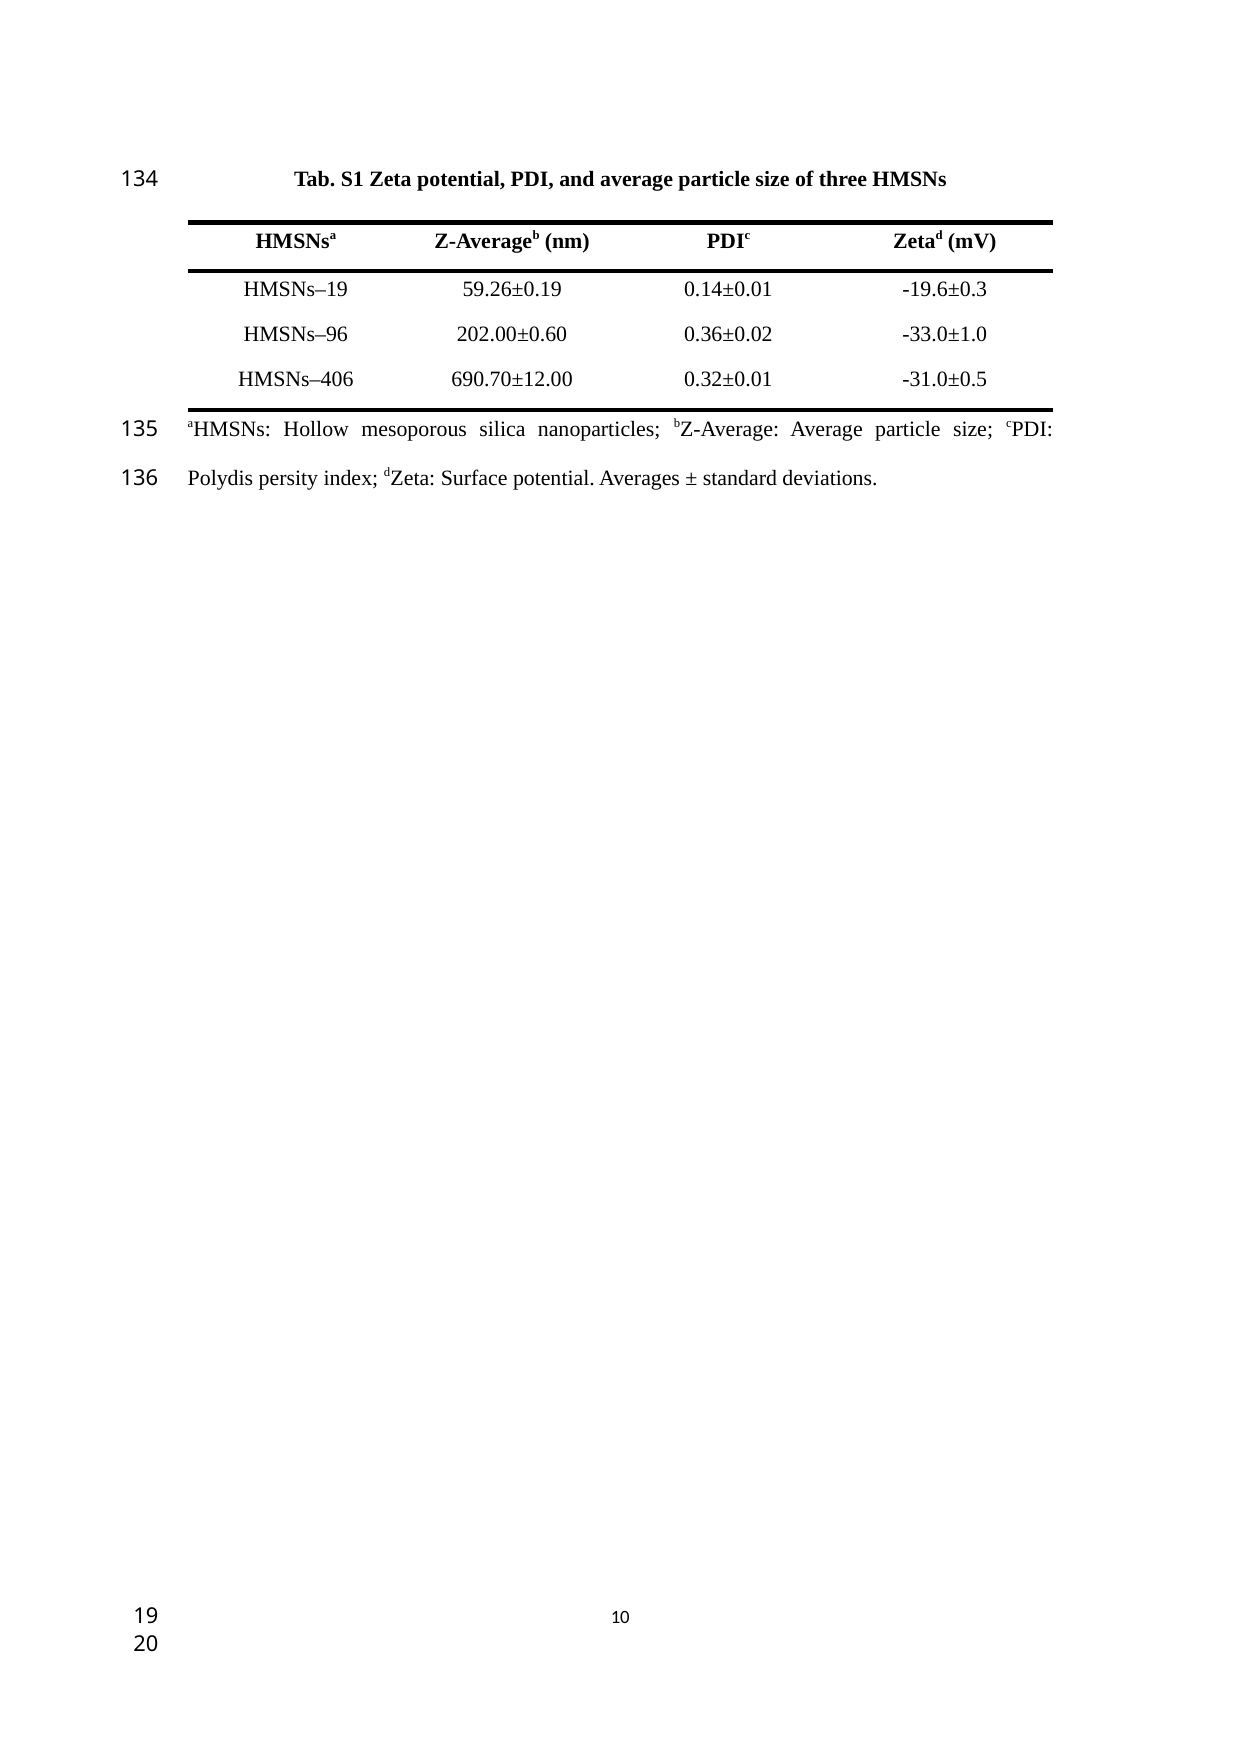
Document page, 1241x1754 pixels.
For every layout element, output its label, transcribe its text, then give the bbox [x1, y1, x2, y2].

table_cell 0.14±0.01 [620, 273, 836, 317]
table_cell 0.36±0.02 [620, 318, 836, 362]
table_header Z-Averageb (nm) [404, 225, 620, 269]
text Tab. S1 Zeta potential, PDI, and average particle size of three HMSNs [187, 162, 1053, 194]
text aHMSNs: Hollow mesoporous silica nanoparticles; bZ-Average: Average particle size; cPDI: Polydis persity index; dZeta: Surface potential. Averages ± standard deviations. [187, 412, 1053, 493]
table_cell 202.00±0.60 [404, 318, 620, 362]
table_cell -33.0±1.0 [836, 318, 1053, 362]
table_cell -19.6±0.3 [836, 273, 1053, 317]
table_cell HMSNs–19 [188, 273, 404, 317]
table_cell 59.26±0.19 [404, 273, 620, 317]
table_header Zetad (mV) [836, 225, 1053, 269]
table_header HMSNsa [188, 225, 404, 269]
table_cell HMSNs–96 [188, 318, 404, 362]
table_cell -31.0±0.5 [836, 363, 1053, 407]
table_header PDIc [620, 225, 836, 269]
table_cell HMSNs–406 [188, 363, 404, 407]
table_cell 0.32±0.01 [620, 363, 836, 407]
table_cell 690.70±12.00 [404, 363, 620, 407]
